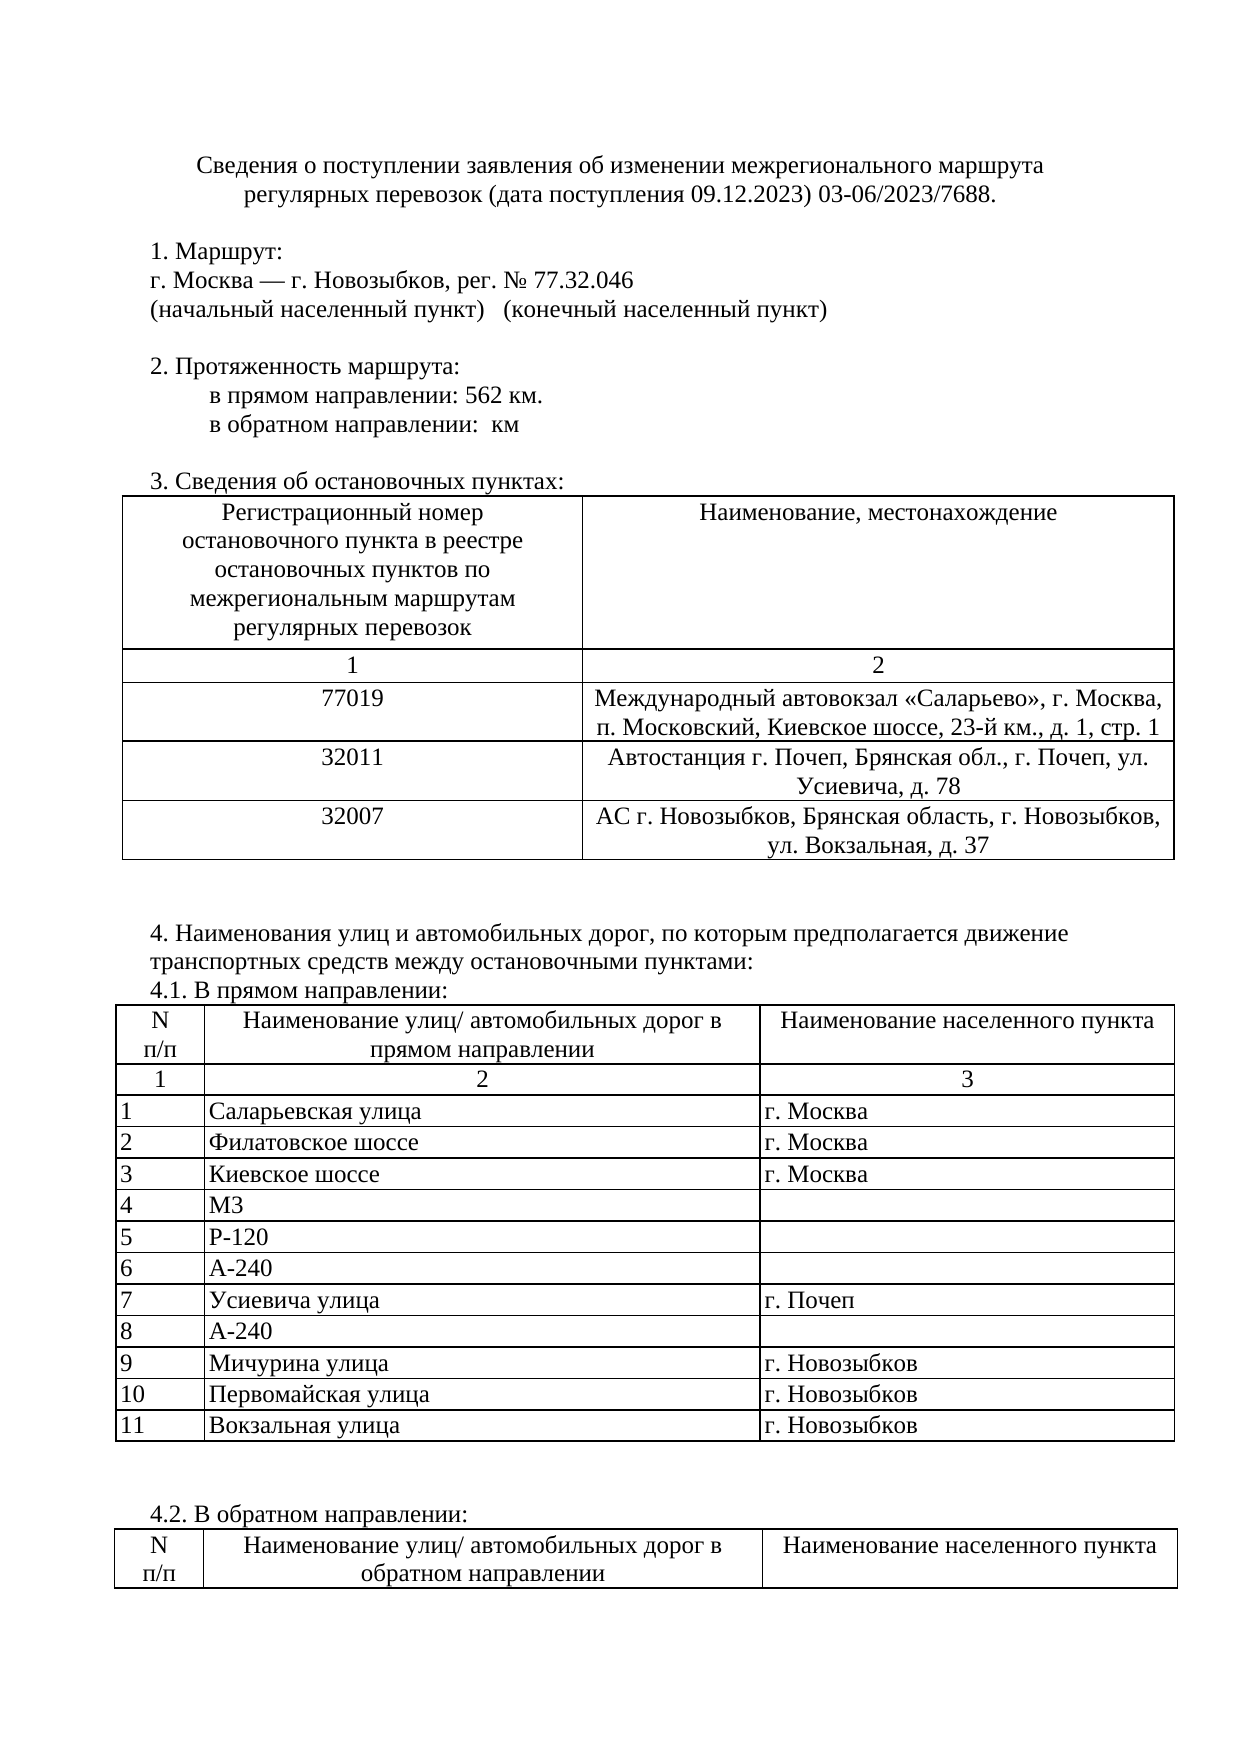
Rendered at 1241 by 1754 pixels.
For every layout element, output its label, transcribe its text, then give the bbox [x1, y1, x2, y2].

table_cell г. Новозыбков [761, 1379, 1174, 1409]
table_cell Усиевича улица [205, 1285, 759, 1314]
text в обратном направлении: км [150, 409, 1090, 437]
text Сведения о поступлении заявления об изменении межрегионального маршрута регулярных перевозок (дата поступления 09.12.2023) 03-06/2023/7688. [150, 150, 1090, 207]
text 1. Маршрут: [150, 236, 1090, 265]
table_cell [761, 1253, 1174, 1283]
table_cell Международный автовокзал «Саларьево», г. Москва, п. Московский, Киевское шоссе, 23-й км., д. 1, стр. 1 [583, 683, 1173, 740]
table_cell Филатовское шоссе [205, 1127, 759, 1157]
table_cell 3 [117, 1159, 204, 1189]
table_cell [761, 1190, 1174, 1220]
table_cell [761, 1316, 1174, 1346]
text 4.2. В обратном направлении: [150, 1499, 1090, 1528]
text 4. Наименования улиц и автомобильных дорог, по которым предполагается движение транспортных средств между остановочными пунктами: [150, 918, 1090, 975]
table_cell А-240 [205, 1316, 759, 1346]
text 3. Сведения об остановочных пунктах: [150, 466, 1090, 495]
table_cell 1 [123, 650, 582, 681]
table_header N п/п [117, 1006, 204, 1063]
table_cell А-240 [205, 1253, 759, 1283]
table_header N п/п [115, 1530, 203, 1587]
table_cell 77019 [123, 683, 582, 740]
table_cell 1 [117, 1096, 204, 1126]
table_cell 2 [205, 1065, 759, 1094]
table_cell Автостанция г. Почеп, Брянская обл., г. Почеп, ул. Усиевича, д. 78 [583, 742, 1173, 799]
text г. Москва — г. Новозыбков, рег. № 77.32.046 [150, 265, 1090, 294]
table_cell г. Почеп [761, 1285, 1174, 1314]
table_cell г. Москва [761, 1159, 1174, 1189]
table_cell 4 [117, 1190, 204, 1220]
table_cell 2 [583, 650, 1173, 681]
table_cell Р-120 [205, 1222, 759, 1252]
table_cell 8 [117, 1316, 204, 1346]
table_cell АС г. Новозыбков, Брянская область, г. Новозыбков, ул. Вокзальная, д. 37 [583, 801, 1173, 858]
table_cell М3 [205, 1190, 759, 1220]
table_cell 11 [117, 1411, 204, 1440]
table_header Наименование улиц/ автомобильных дорог в прямом направлении [205, 1006, 759, 1063]
text 4.1. В прямом направлении: [150, 975, 1090, 1004]
table_cell 32011 [123, 742, 582, 799]
table_cell Мичурина улица [205, 1348, 759, 1377]
table_header Наименование населенного пункта [761, 1006, 1174, 1063]
table_cell 2 [117, 1127, 204, 1157]
table_cell 3 [761, 1065, 1174, 1094]
table_header Наименование населенного пункта [763, 1530, 1177, 1587]
table_cell 6 [117, 1253, 204, 1283]
table_cell Киевское шоссе [205, 1159, 759, 1189]
table_cell Первомайская улица [205, 1379, 759, 1409]
table_cell 5 [117, 1222, 204, 1252]
table_header Регистрационный номер остановочного пункта в реестре остановочных пунктов по межрегиональным маршрутам регулярных перевозок [123, 497, 582, 648]
table_cell 1 [117, 1065, 204, 1094]
text (начальный населенный пункт) (конечный населенный пункт) [150, 294, 1090, 322]
text в прямом направлении: 562 км. [150, 380, 1090, 409]
table_header Наименование улиц/ автомобильных дорог в обратном направлении [204, 1530, 762, 1587]
table_cell г. Москва [761, 1127, 1174, 1157]
table_cell 32007 [123, 801, 582, 858]
table_cell [761, 1222, 1174, 1252]
table_cell 10 [117, 1379, 204, 1409]
table_cell г. Новозыбков [761, 1348, 1174, 1377]
table_cell 9 [117, 1348, 204, 1377]
table_header Наименование, местонахождение [583, 497, 1173, 648]
table_cell г. Новозыбков [761, 1411, 1174, 1440]
table_cell Саларьевская улица [205, 1096, 759, 1126]
text 2. Протяженность маршрута: [150, 351, 1090, 380]
table_cell 7 [117, 1285, 204, 1314]
table_cell г. Москва [761, 1096, 1174, 1126]
table_cell Вокзальная улица [205, 1411, 759, 1440]
